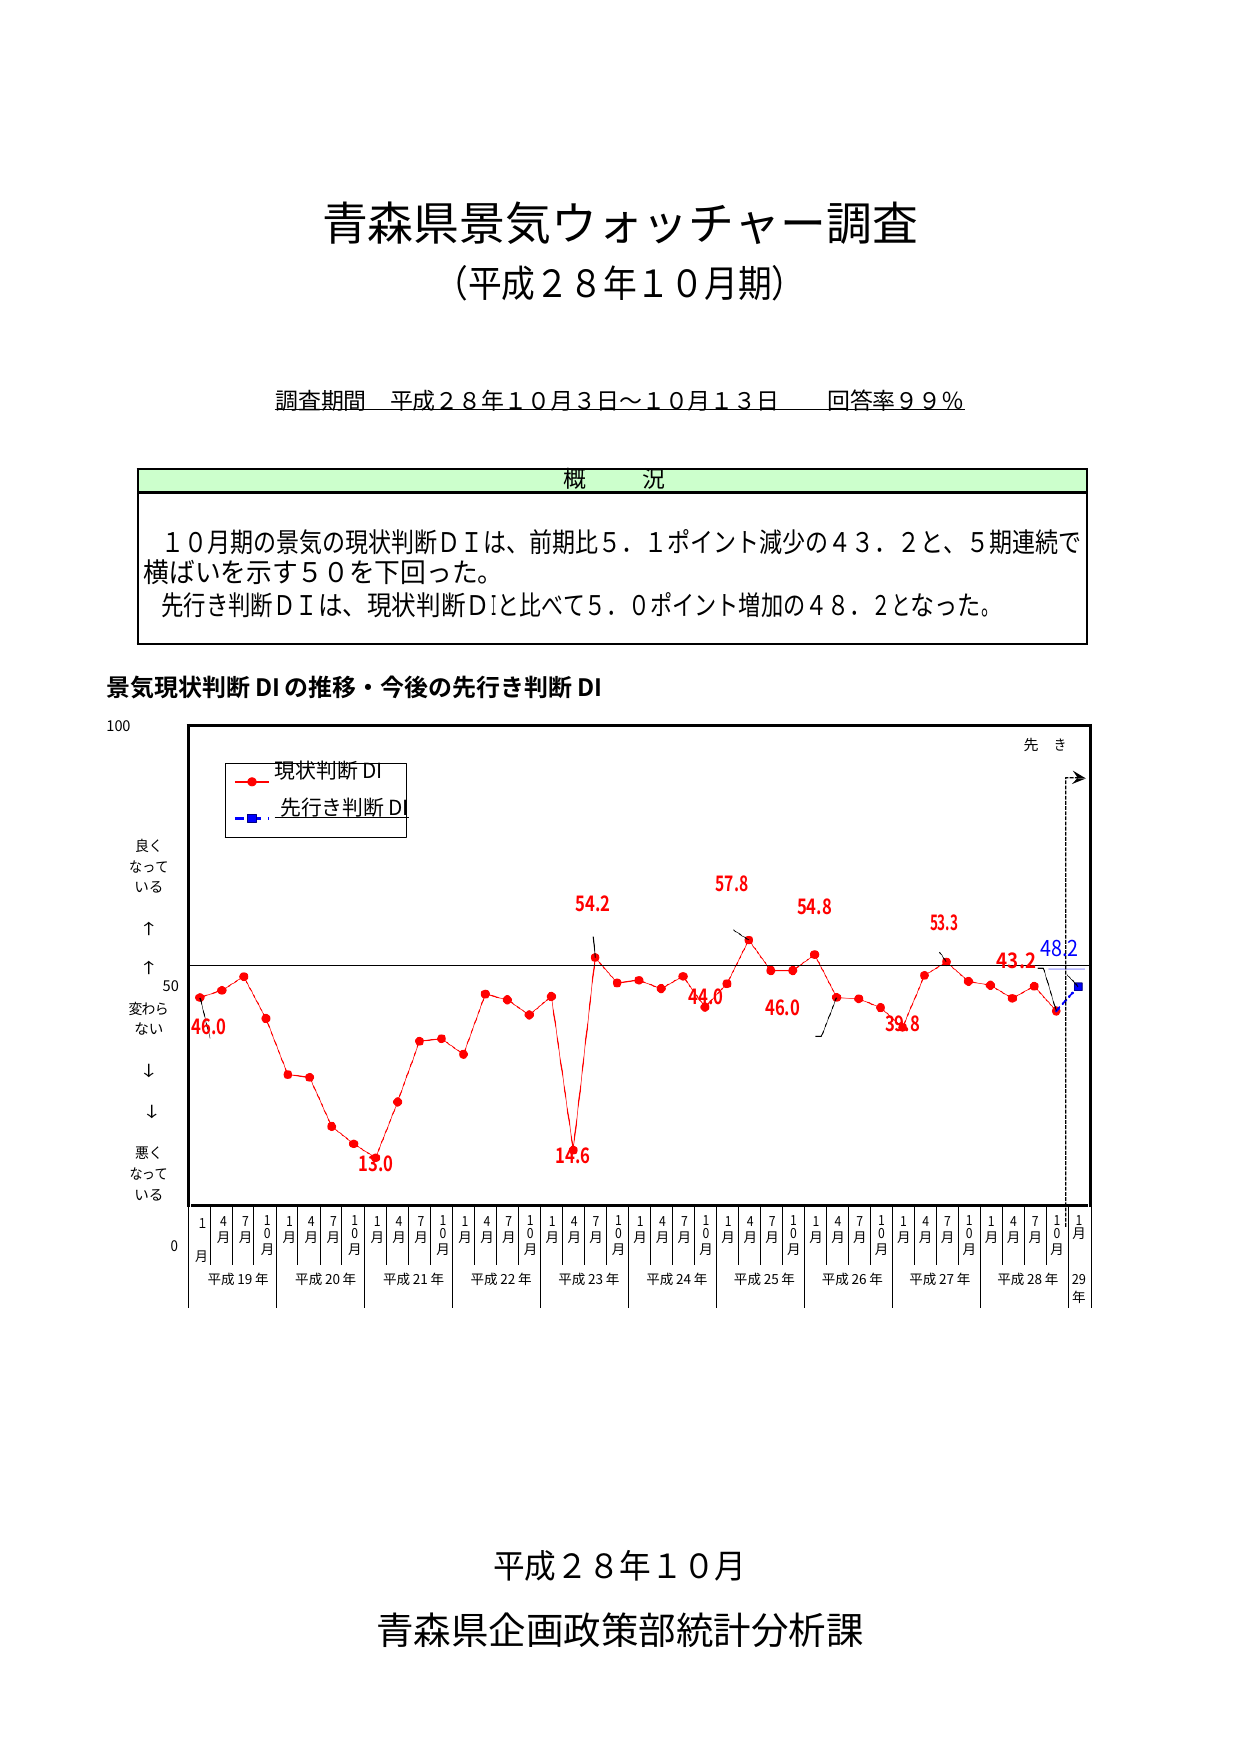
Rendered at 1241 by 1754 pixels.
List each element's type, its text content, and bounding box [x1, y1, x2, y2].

text ↑ [115, 959, 182, 977]
text 変わらない [127, 998, 170, 1039]
text 0 [106, 1235, 178, 1256]
text ↓ [137, 1101, 182, 1122]
text 100 [106, 715, 182, 736]
text 悪くなっている [129, 1142, 168, 1204]
text 50 [162, 977, 182, 995]
table_header 概 況 [139, 470, 1086, 491]
text 青森県企画政策部統計分析課 [374, 1601, 865, 1655]
text ↑ [115, 917, 182, 938]
text （平成２８年１０月期） [106, 254, 1133, 308]
text 平成２８年１０月 [374, 1540, 865, 1588]
text 青森県景気ウォッチャー調査 [106, 187, 1133, 253]
text ↓ [115, 1059, 182, 1080]
picture [195, 929, 1085, 965]
table_cell １０月期の景気の現状判断ＤＩは、前期比５．１ポイント減少の４３．２と、５期連続で横ばいを示す５０を下回った。 先行き判断ＤＩは、現状判断ＤＩと比べて５．０ポイント増加の４８．２となった。 [139, 494, 1086, 642]
text 良くなっている [129, 835, 168, 897]
picture [195, 966, 1085, 1162]
subtitle 調査期間 平成２８年１０月３日～１０月１３日 回答率９９％ [106, 383, 1133, 416]
text 景気現状判断DIの推移・今後の先行き判断DI [106, 665, 1157, 704]
